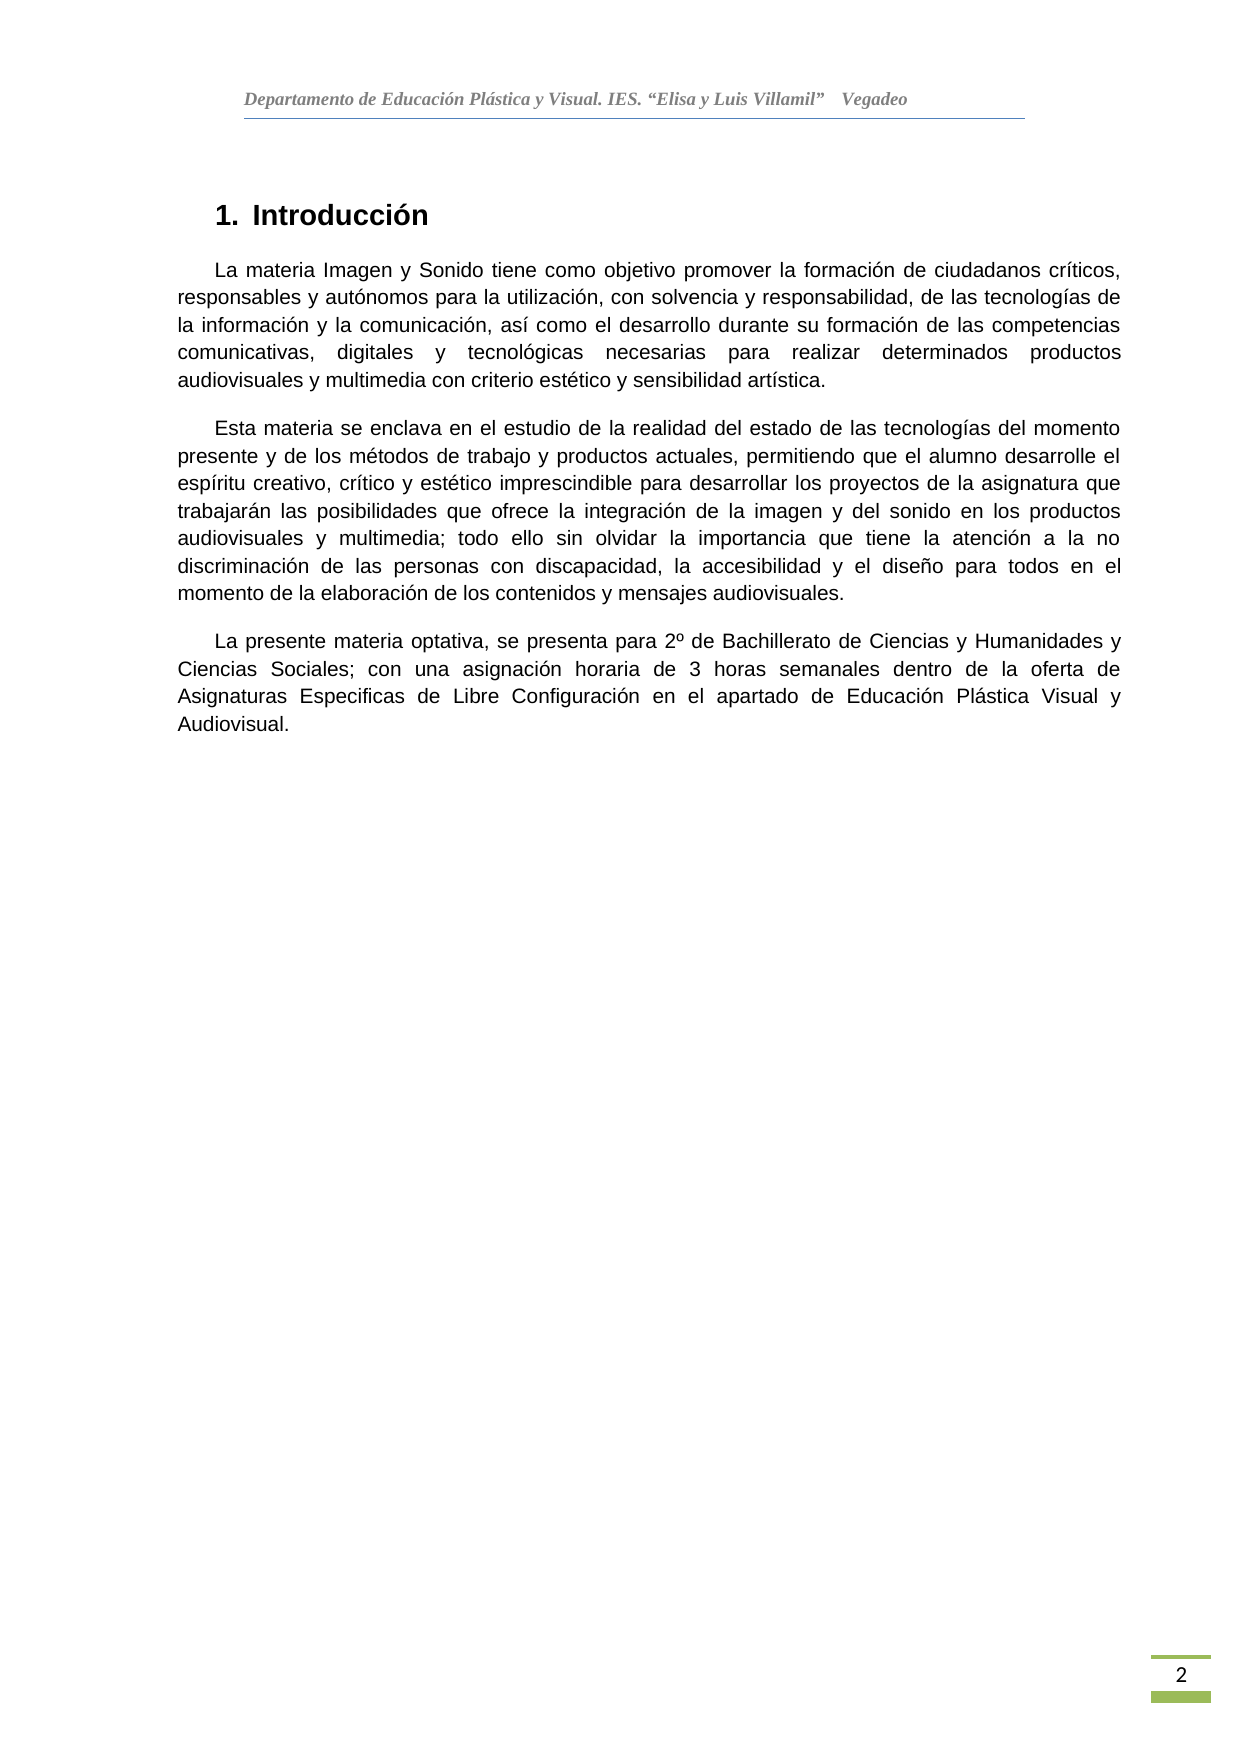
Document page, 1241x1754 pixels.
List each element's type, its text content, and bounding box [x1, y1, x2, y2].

subtitle Introducción [215, 198, 1122, 232]
text La materia Imagen y Sonido tiene como objetivo promover la formación de ciudadanos críticos, responsables y autónomos para la utilización, con solvencia y responsabilidad, de las tecnologías de la información y la comunicación, así como el desarrollo durante su formación de las competencias comunicativas, digitales y tecnológicas necesarias para realizar determinados productos audiovisuales y multimedia con criterio estético y sensibilidad artística. [177, 258, 1122, 392]
text Esta materia se enclava en el estudio de la realidad del estado de las tecnologías del momento presente y de los métodos de trabajo y productos actuales, permitiendo que el alumno desarrolle el espíritu creativo, crítico y estético imprescindible para desarrollar los proyectos de la asignatura que trabajarán las posibilidades que ofrece la integración de la imagen y del sonido en los productos audiovisuales y multimedia; todo ello sin olvidar la importancia que tiene la atención a la no discriminación de las personas con discapacidad, la accesibilidad y el diseño para todos en el momento de la elaboración de los contenidos y mensajes audiovisuales. [177, 416, 1122, 605]
text La presente materia optativa, se presenta para 2º de Bachillerato de Ciencias y Humanidades y Ciencias Sociales; con una asignación horaria de 3 horas semanales dentro de la oferta de Asignaturas Especificas de Libre Configuración en el apartado de Educación Plástica Visual y Audiovisual. [177, 629, 1122, 736]
